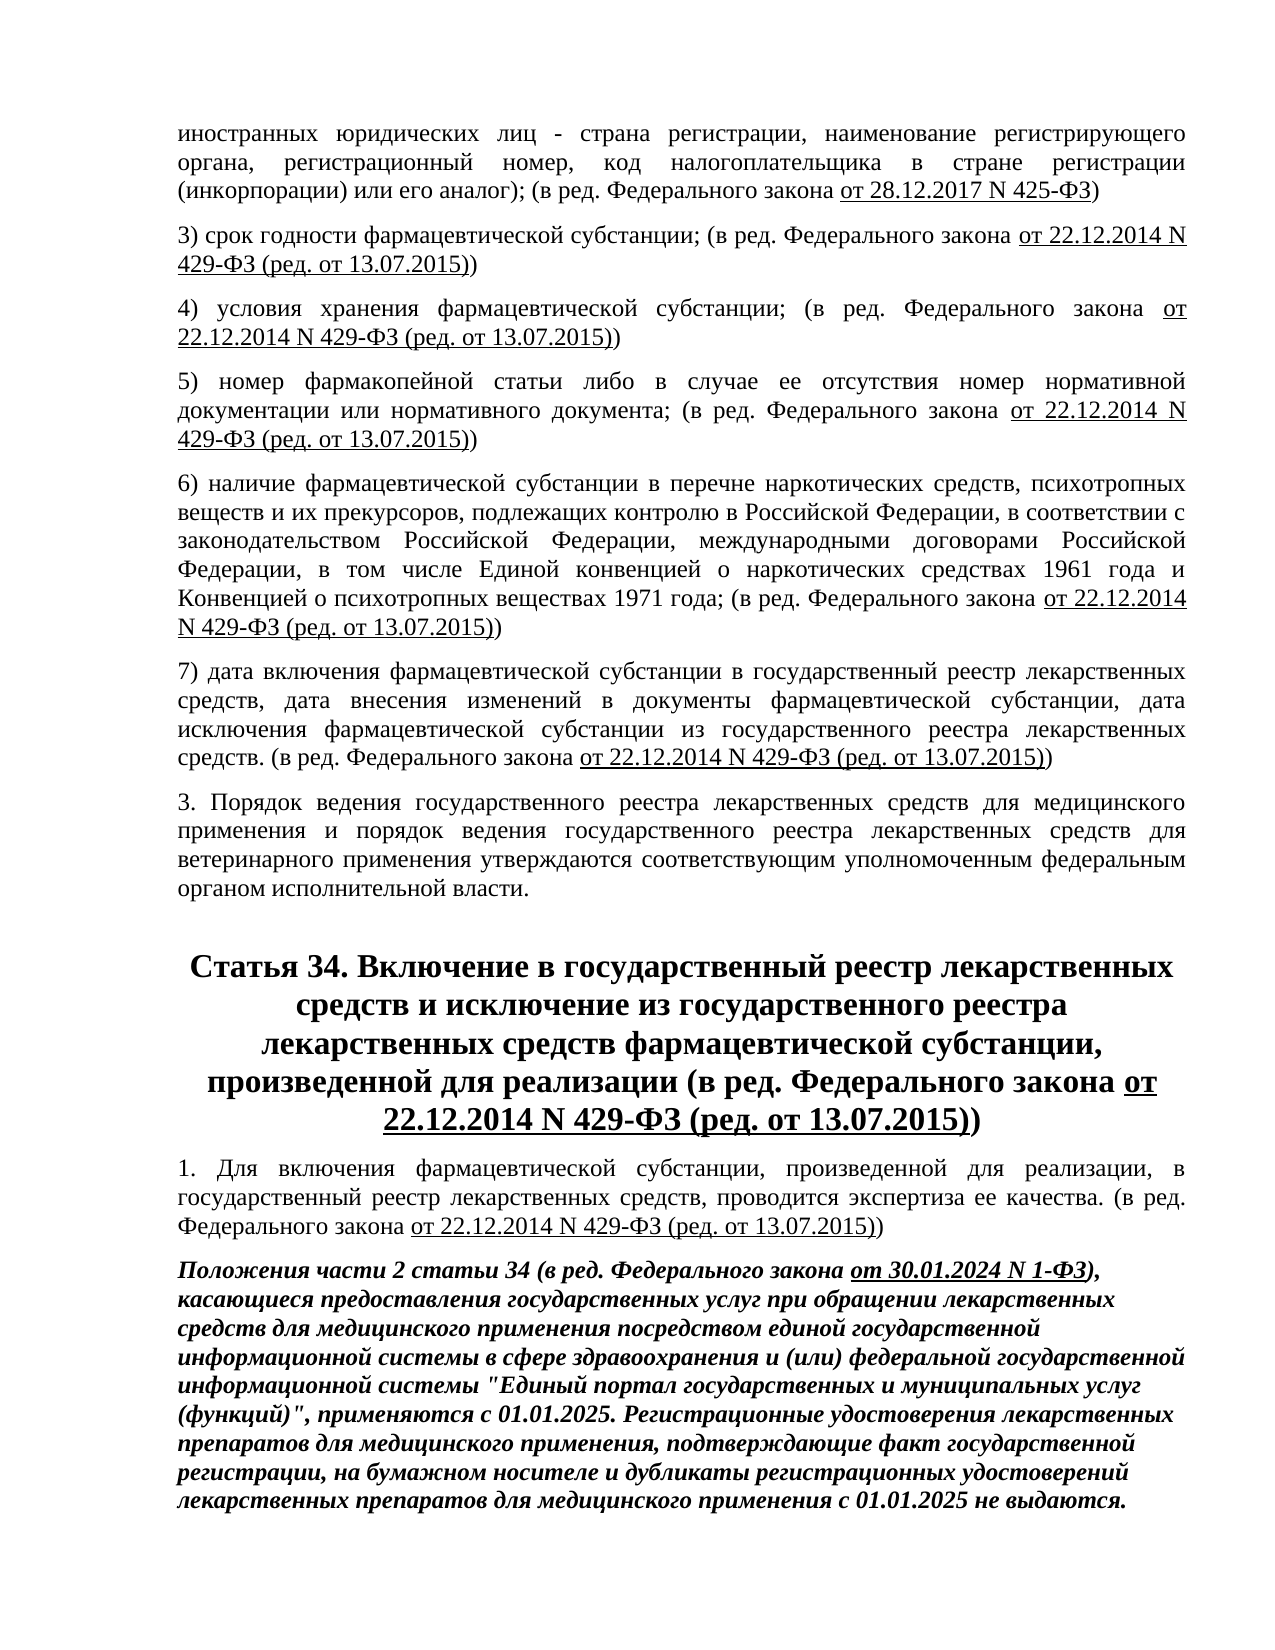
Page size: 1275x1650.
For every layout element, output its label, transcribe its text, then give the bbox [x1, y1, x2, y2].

text 3. Порядок ведения государственного реестра лекарственных средств для медицинского применения и порядок ведения государственного реестра лекарственных средств для ветеринарного применения утверждаются соответствующим уполномоченным федеральным органом исполнительной власти. [177, 787, 1186, 902]
text 4) условия хранения фармацевтической субстанции; (в ред. Федерального закона от 22.12.2014 N 429-ФЗ (ред. от 13.07.2015)) [177, 293, 1186, 351]
text 3) срок годности фармацевтической субстанции; (в ред. Федерального закона от 22.12.2014 N 429-ФЗ (ред. от 13.07.2015)) [177, 220, 1186, 277]
text Статья 34. Включение в государственный реестр лекарственных средств и исключение из государственного реестра лекарственных средств фармацевтической субстанции, произведенной для реализации (в ред. Федерального закона от 22.12.2014 N 429-ФЗ (ред. от 13.07.2015)) [177, 946, 1186, 1138]
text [177, 118, 1186, 204]
text 1. Для включения фармацевтической субстанции, произведенной для реализации, в государственный реестр лекарственных средств, проводится экспертиза ее качества. (в ред. Федерального закона от 22.12.2014 N 429-ФЗ (ред. от 13.07.2015)) [177, 1153, 1186, 1240]
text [177, 1255, 1186, 1514]
text 6) наличие фармацевтической субстанции в перечне наркотических средств, психотропных веществ и их прекурсоров, подлежащих контролю в Российской Федерации, в соответствии с законодательством Российской Федерации, международными договорами Российской Федерации, в том числе Единой конвенцией о наркотических средствах 1961 года и Конвенцией о психотропных веществах 1971 года; (в ред. Федерального закона от 22.12.2014 N 429-ФЗ (ред. от 13.07.2015)) [177, 468, 1186, 641]
text 5) номер фармакопейной статьи либо в случае ее отсутствия номер нормативной документации или нормативного документа; (в ред. Федерального закона от 22.12.2014 N 429-ФЗ (ред. от 13.07.2015)) [177, 366, 1186, 452]
text 7) дата включения фармацевтической субстанции в государственный реестр лекарственных средств, дата внесения изменений в документы фармацевтической субстанции, дата исключения фармацевтической субстанции из государственного реестра лекарственных средств. (в ред. Федерального закона от 22.12.2014 N 429-ФЗ (ред. от 13.07.2015)) [177, 656, 1186, 771]
